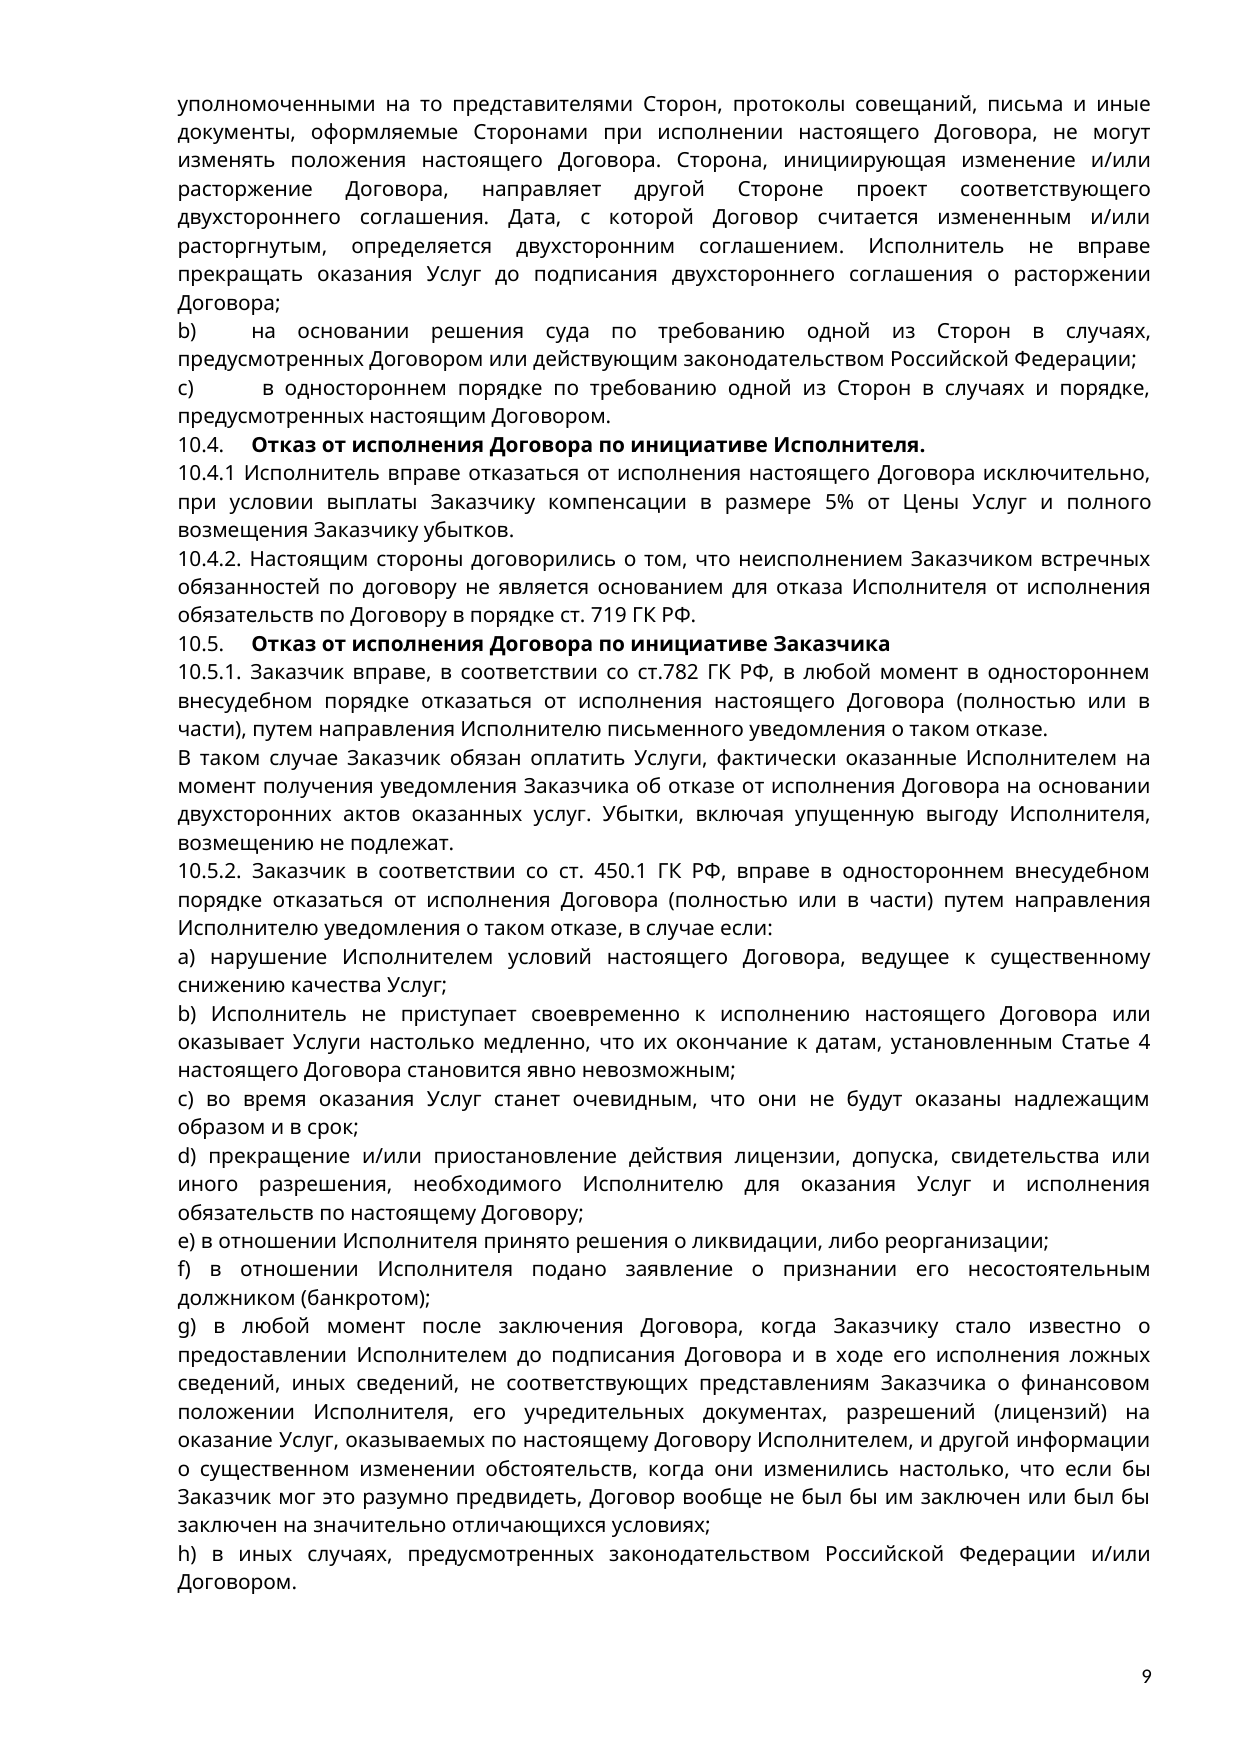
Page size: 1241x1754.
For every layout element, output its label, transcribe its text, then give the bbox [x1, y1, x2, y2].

text 10.5.1. Заказчик вправе, в соответствии со ст.782 ГК РФ, в любой момент в одностороннем внесудебном порядке отказаться от исполнения настоящего Договора (полностью или в части), путем направления Исполнителю письменного уведомления о таком отказе. [177, 657, 1152, 743]
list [177, 89, 1152, 316]
text d) прекращение и/или приостановление действия лицензии, допуска, свидетельства или иного разрешения, необходимого Исполнителю для оказания Услуг и исполнения обязательств по настоящему Договору; [177, 1141, 1152, 1226]
text b) Исполнитель не приступает своевременно к исполнению настоящего Договора или оказывает Услуги настолько медленно, что их окончание к датам, установленным Статье 4 настоящего Договора становится явно невозможным; [177, 999, 1152, 1084]
text 10.5.2. Заказчик в соответствии со ст. 450.1 ГК РФ, вправе в одностороннем внесудебном порядке отказаться от исполнения Договора (полностью или в части) путем направления Исполнителю уведомления о таком отказе, в случае если: [177, 856, 1152, 942]
text e) в отношении Исполнителя принято решения о ликвидации, либо реорганизации; [177, 1226, 1152, 1254]
list Отказ от исполнения Договора по инициативе Исполнителя. [177, 430, 1152, 458]
text h) в иных случаях, предусмотренных законодательством Российской Федерации и/или Договором. [177, 1539, 1152, 1596]
text c) во время оказания Услуг станет очевидным, что они не будут оказаны надлежащим образом и в срок; [177, 1084, 1152, 1141]
text В таком случае Заказчик обязан оплатить Услуги, фактически оказанные Исполнителем на момент получения уведомления Заказчика об отказе от исполнения Договора на основании двухсторонних актов оказанных услуг. Убытки, включая упущенную выгоду Исполнителя, возмещению не подлежат. [177, 743, 1152, 856]
text 10.4.1 Исполнитель вправе отказаться от исполнения настоящего Договора исключительно, при условии выплаты Заказчику компенсации в размере 5% от Цены Услуг и полного возмещения Заказчику убытков. [177, 458, 1152, 544]
text a) нарушение Исполнителем условий настоящего Договора, ведущее к существенному снижению качества Услуг; [177, 942, 1152, 999]
list Отказ от исполнения Договора по инициативе Заказчика [177, 629, 1152, 657]
text g) в любой момент после заключения Договора, когда Заказчику стало известно о предоставлении Исполнителем до подписания Договора и в ходе его исполнения ложных сведений, иных сведений, не соответствующих представлениям Заказчика о финансовом положении Исполнителя, его учредительных документах, разрешений (лицензий) на оказание Услуг, оказываемых по настоящему Договору Исполнителем, и другой информации о существенном изменении обстоятельств, когда они изменились настолько, что если бы Заказчик мог это разумно предвидеть, Договор вообще не был бы им заключен или был бы заключен на значительно отличающихся условиях; [177, 1311, 1152, 1539]
list на основании решения суда по требованию одной из Сторон в случаях, предусмотренных Договором или действующим законодательством Российской Федерации; [177, 316, 1152, 373]
text 10.4.2. Настоящим стороны договорились о том, что неисполнением Заказчиком встречных обязанностей по договору не является основанием для отказа Исполнителя от исполнения обязательств по Договору в порядке ст. 719 ГК РФ. [177, 544, 1152, 629]
list в одностороннем порядке по требованию одной из Сторон в случаях и порядке, предусмотренных настоящим Договором. [177, 373, 1152, 430]
text f) в отношении Исполнителя подано заявление о признании его несостоятельным должником (банкротом); [177, 1254, 1152, 1311]
